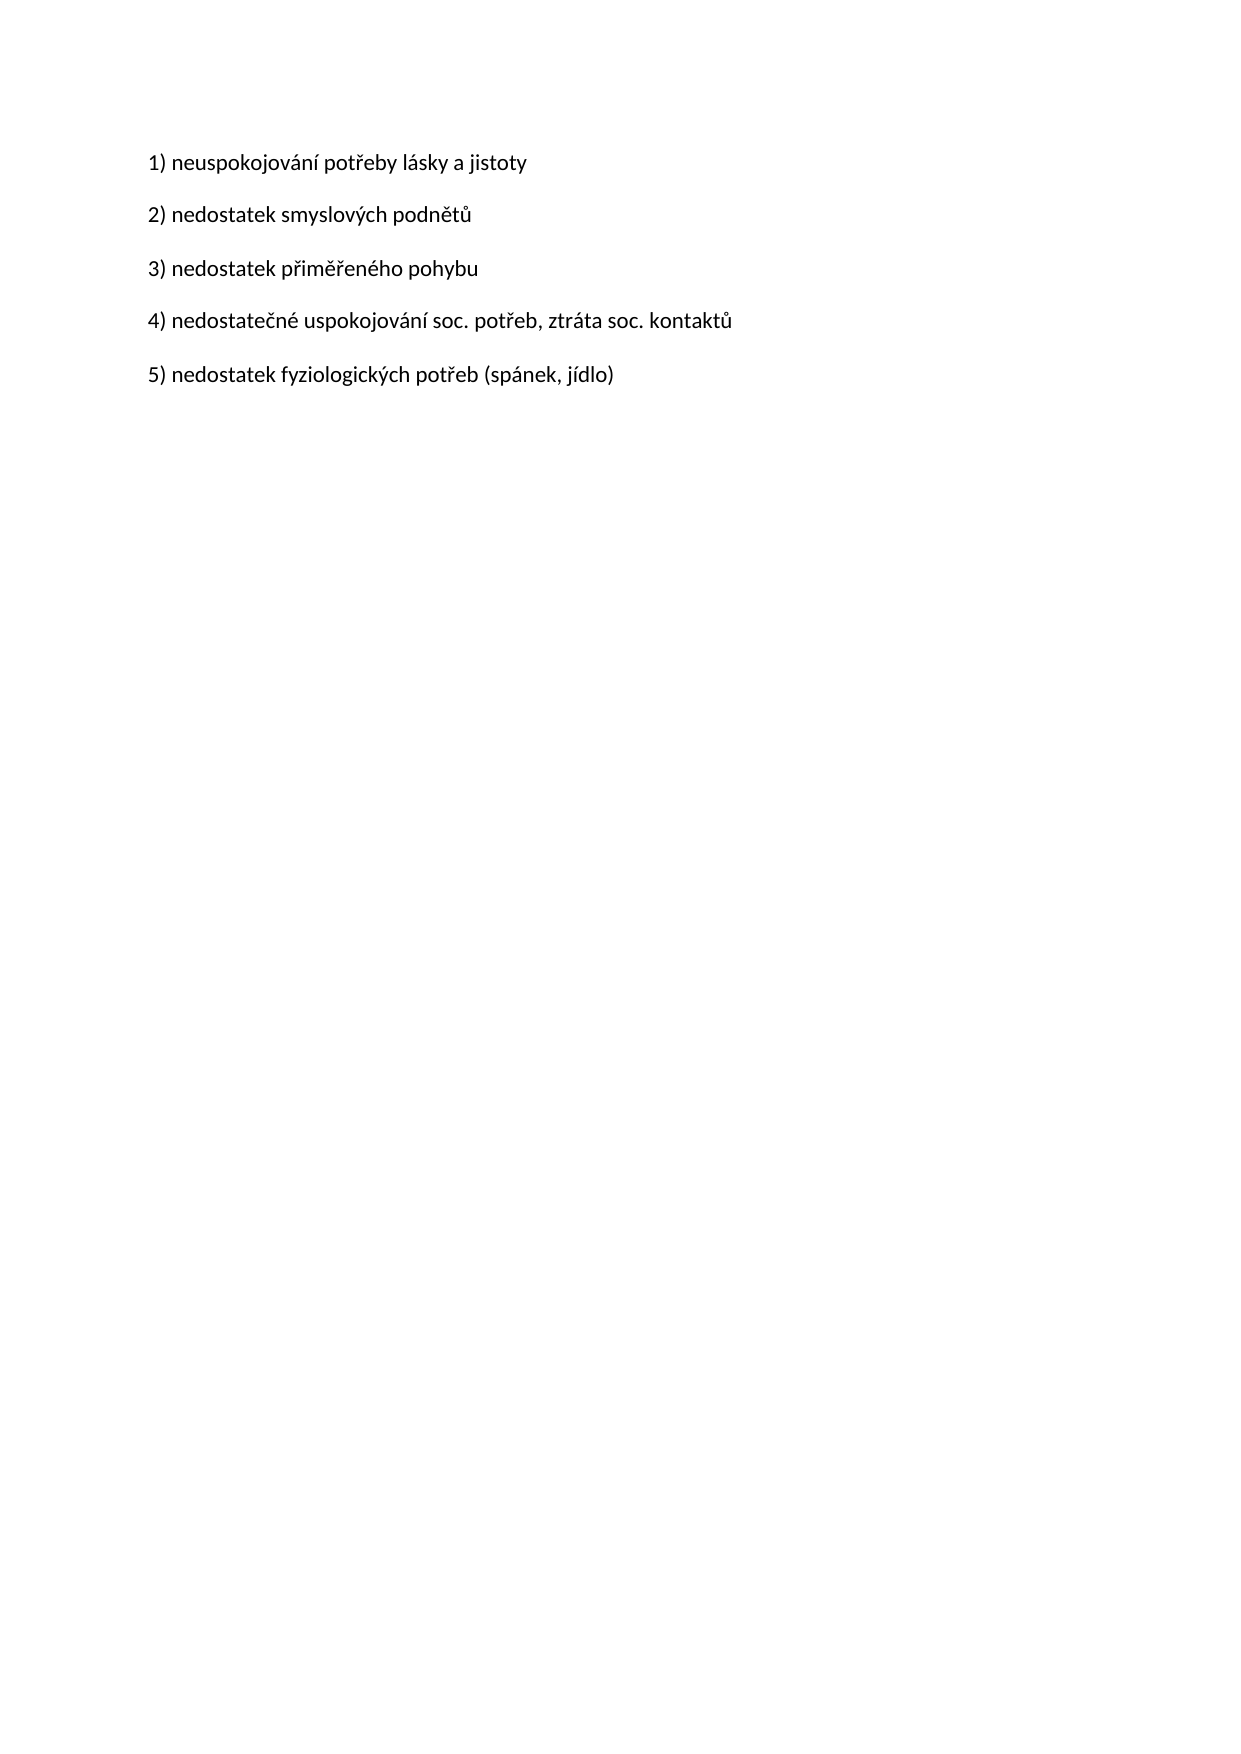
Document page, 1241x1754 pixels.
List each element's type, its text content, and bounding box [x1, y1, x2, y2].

text 4) nedostatečné uspokojování soc. potřeb, ztráta soc. kontaktů [148, 307, 1093, 335]
text 1) neuspokojování potřeby lásky a jistoty [148, 148, 1093, 176]
text 2) nedostatek smyslových podnětů [148, 201, 1093, 229]
text 5) nedostatek fyziologických potřeb (spánek, jídlo) [148, 360, 1093, 388]
text 3) nedostatek přiměřeného pohybu [148, 254, 1093, 282]
